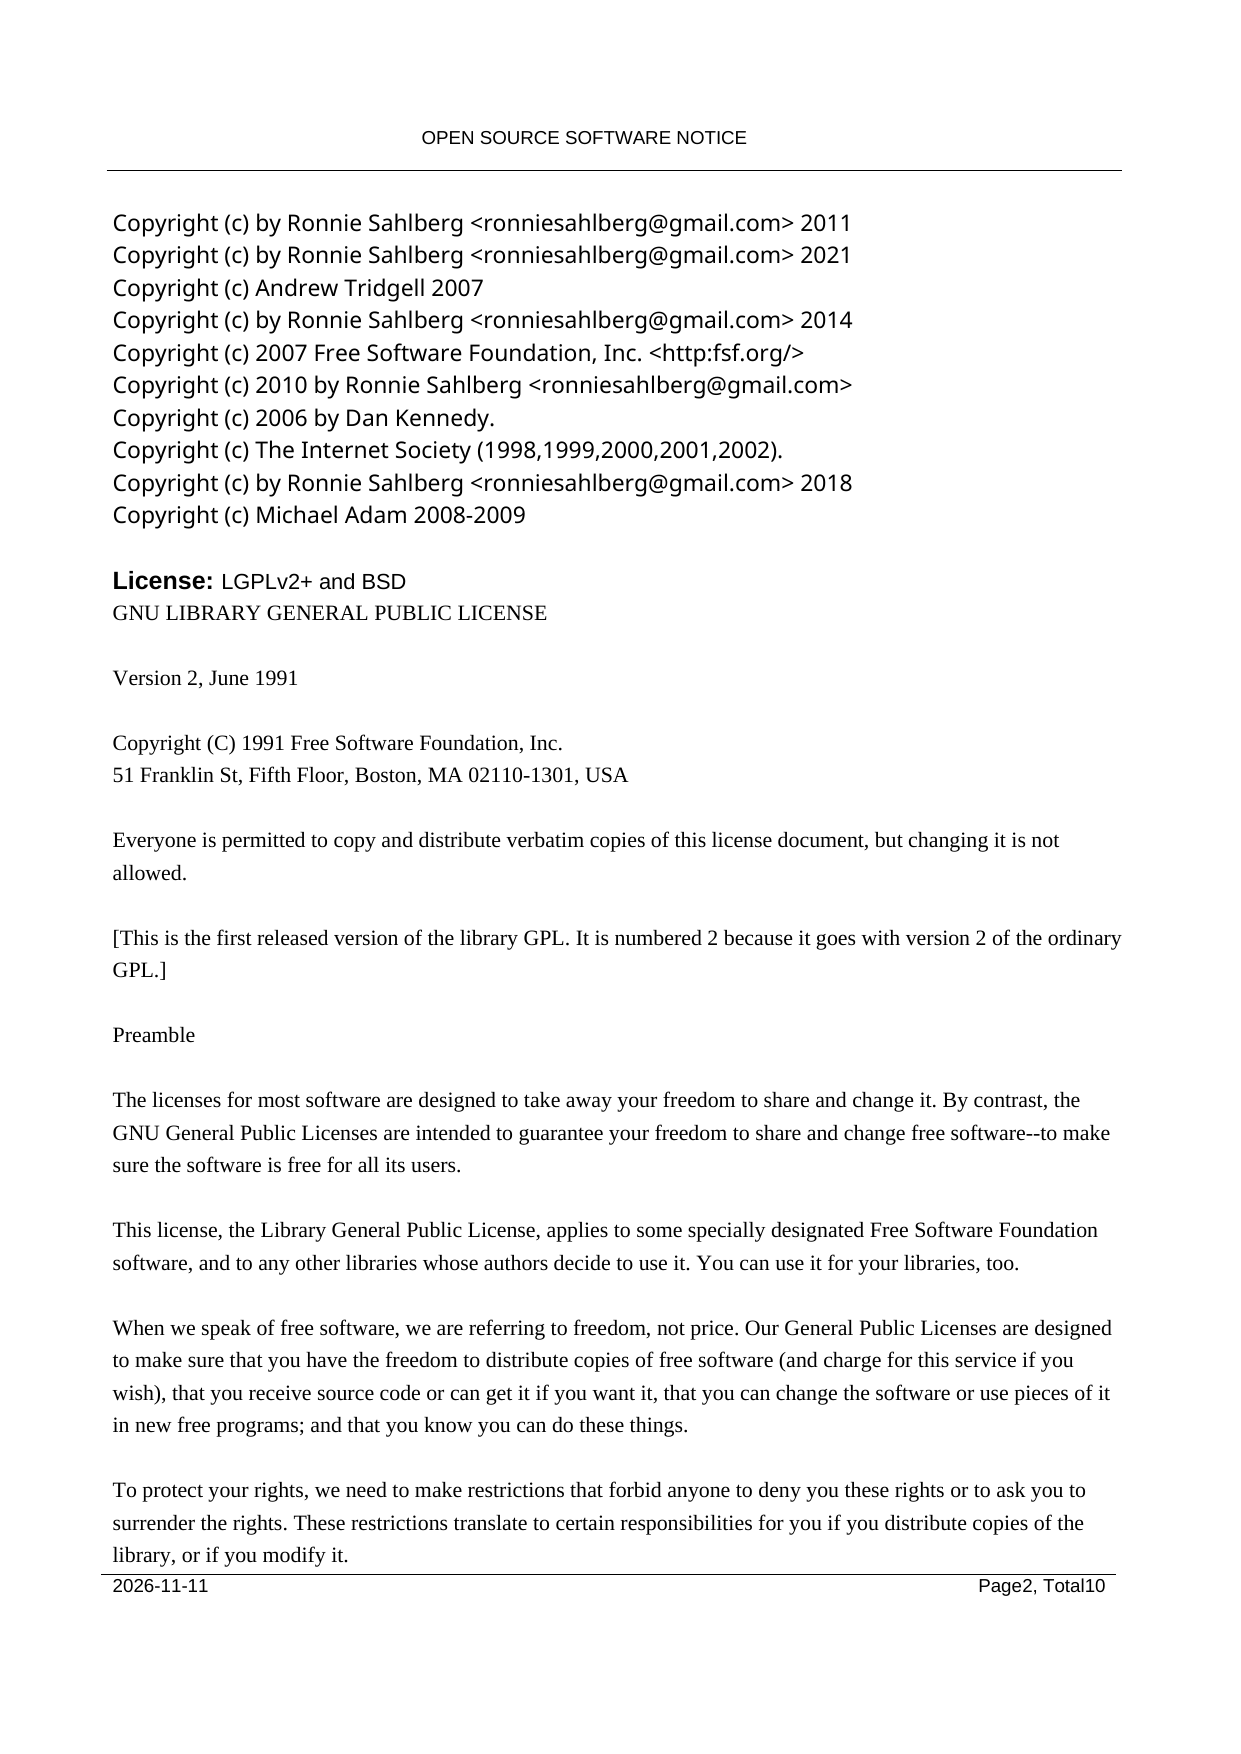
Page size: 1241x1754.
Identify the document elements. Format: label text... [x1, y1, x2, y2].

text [112, 206, 1128, 564]
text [112, 596, 1128, 1571]
text License: LGPLv2+ and BSD [112, 564, 1128, 596]
